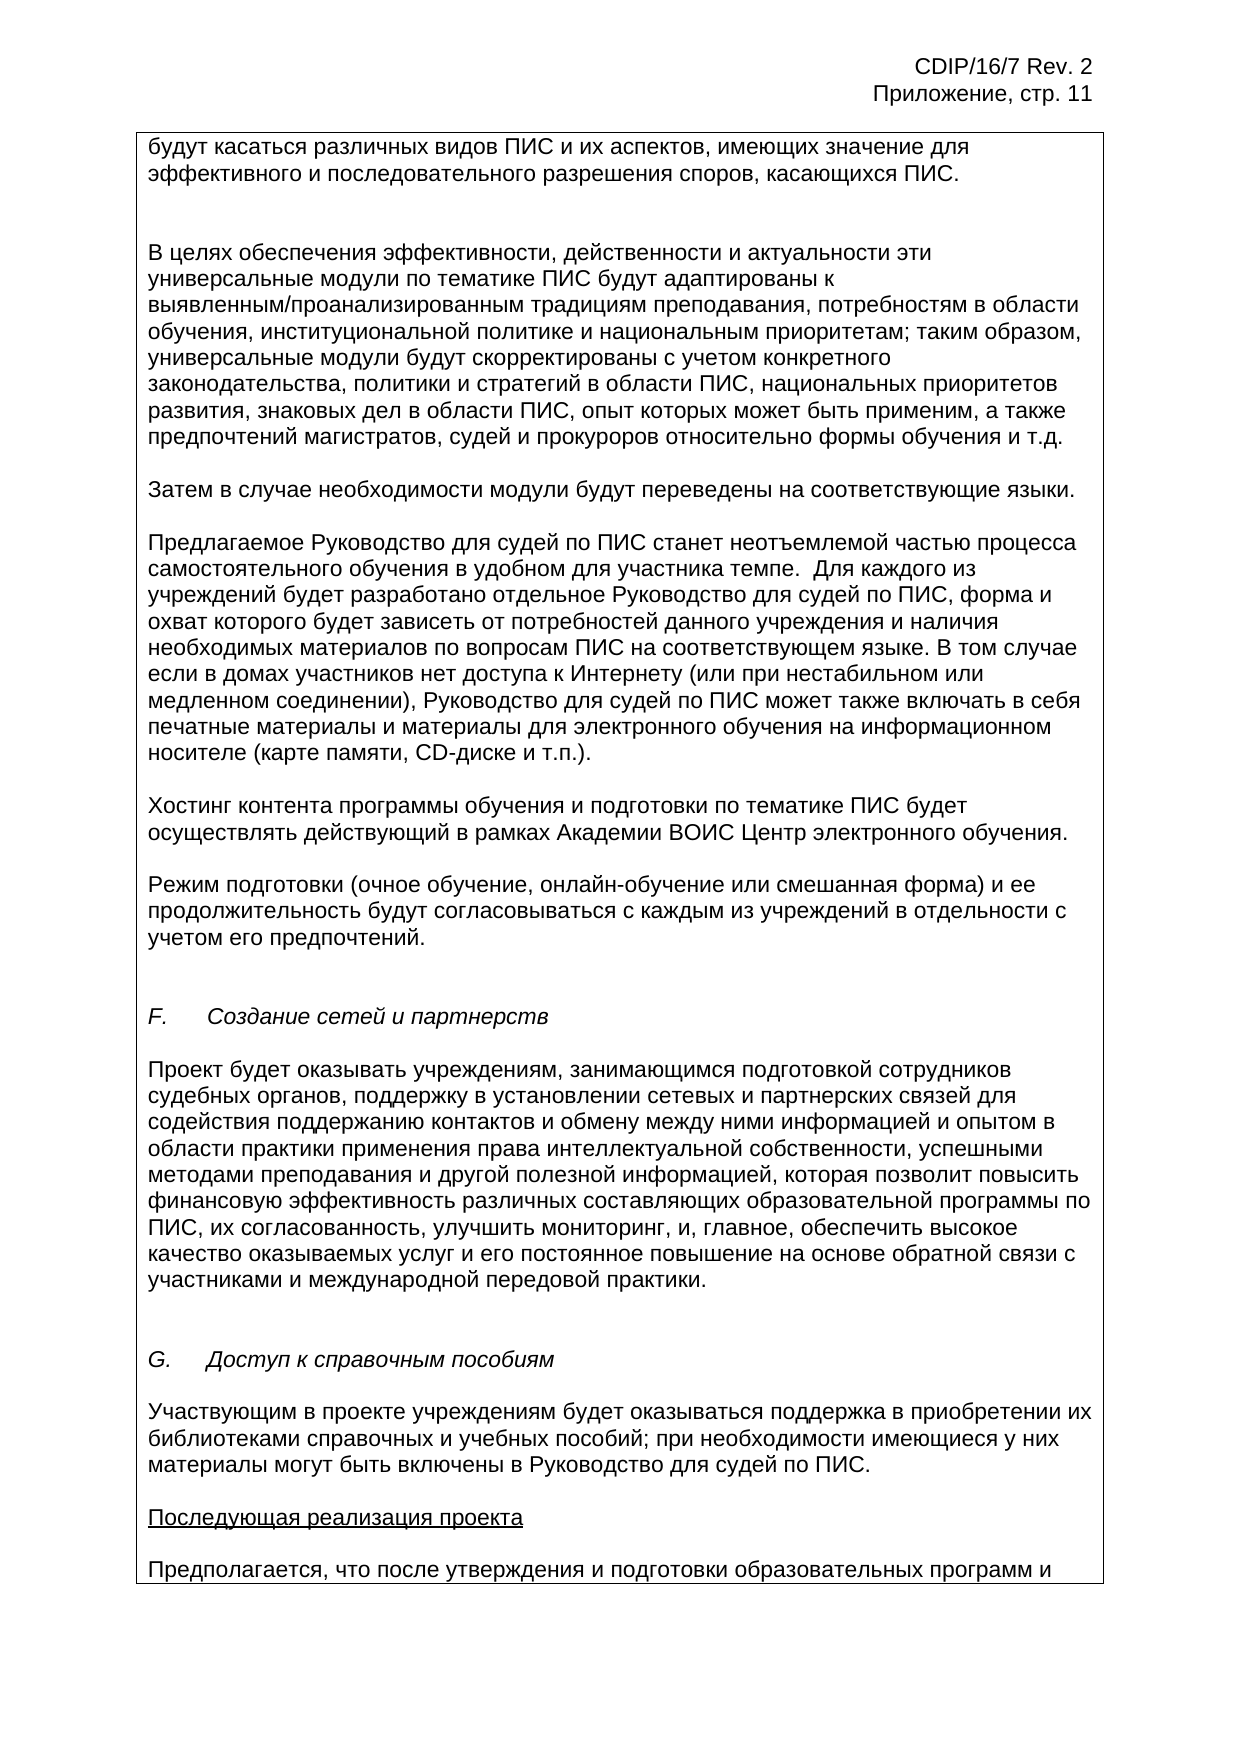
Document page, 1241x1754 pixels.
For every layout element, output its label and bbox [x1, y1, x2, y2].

table_cell [137, 133, 1103, 1583]
